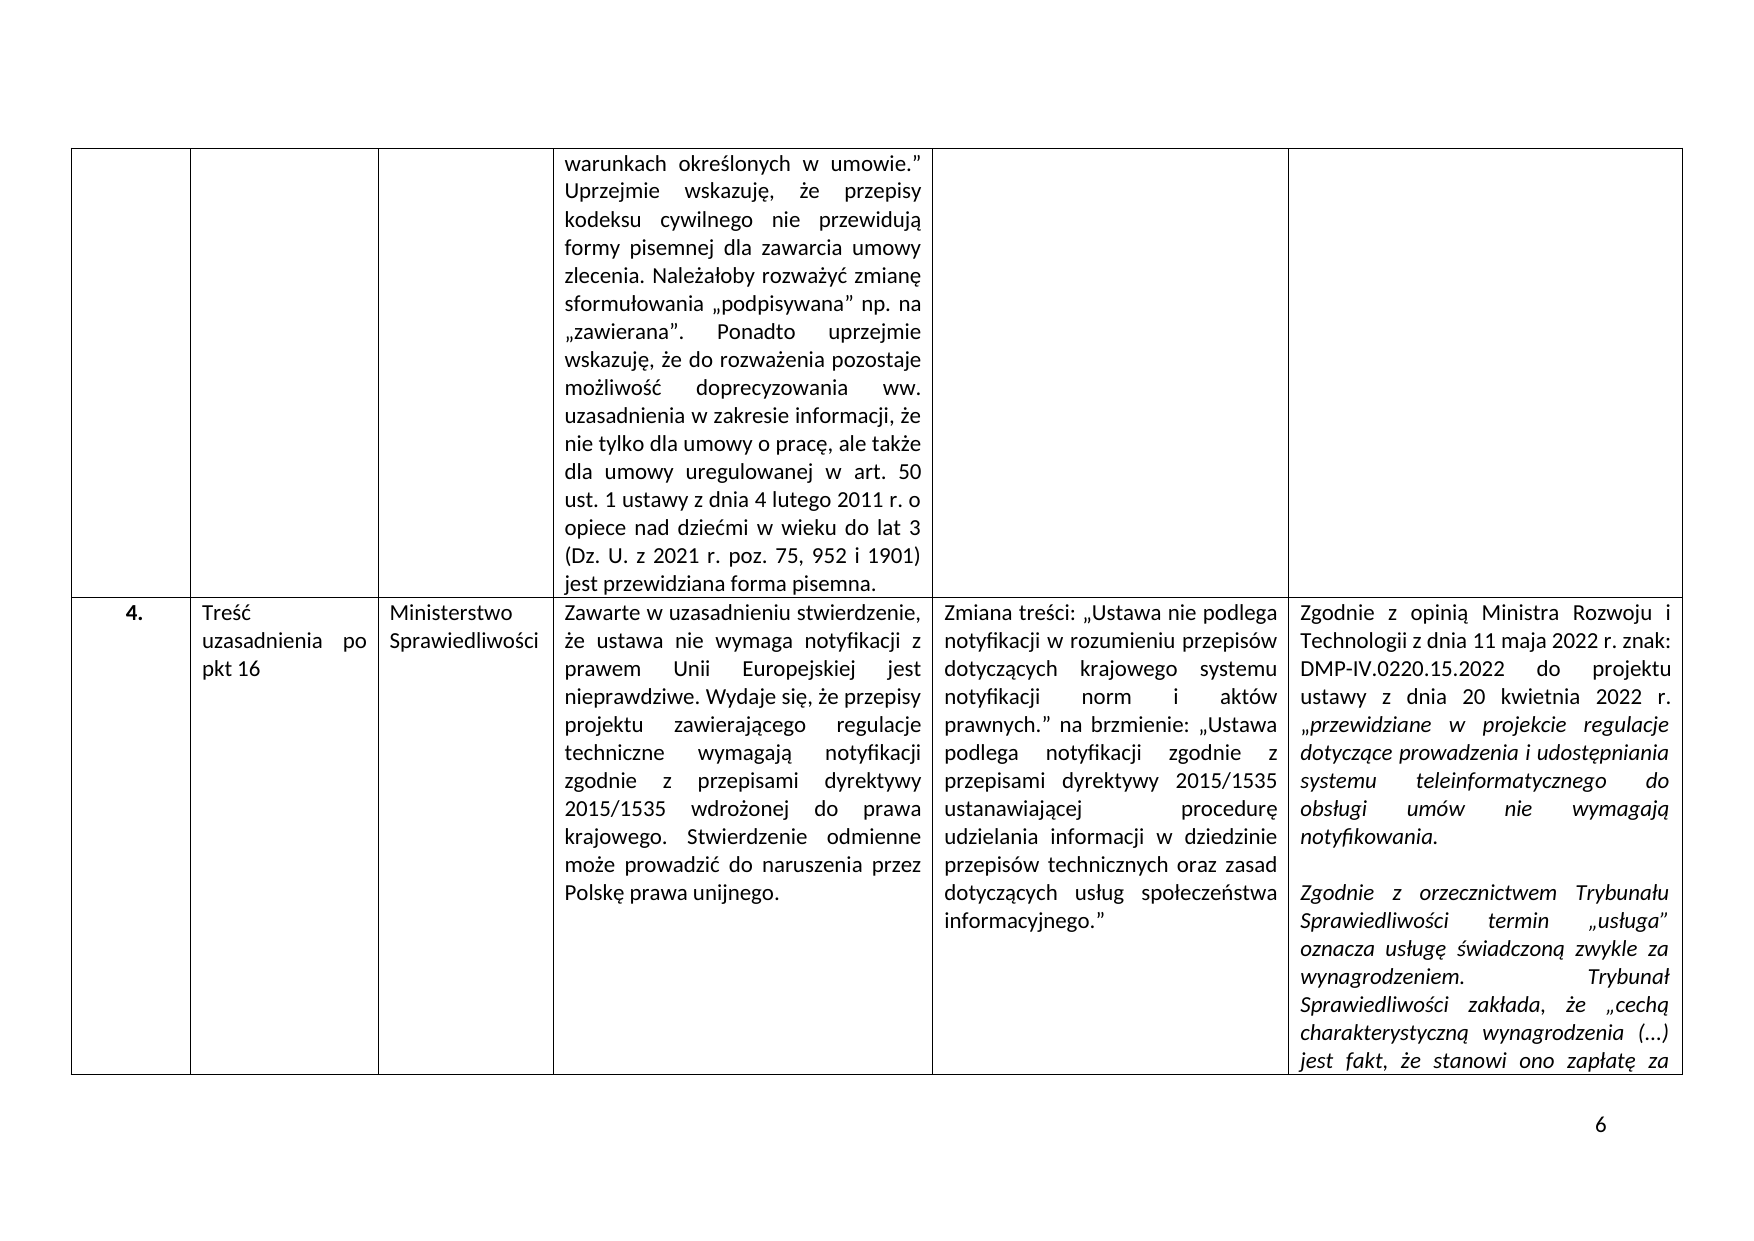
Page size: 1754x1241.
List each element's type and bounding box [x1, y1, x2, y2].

table_cell [72, 598, 190, 1074]
table_cell [554, 149, 932, 597]
table_cell [72, 149, 190, 597]
table_cell [933, 149, 1288, 597]
table_cell [1289, 149, 1682, 597]
table_cell [554, 598, 932, 1074]
table_cell [191, 149, 378, 597]
table_cell [379, 149, 553, 597]
table_cell [1289, 598, 1682, 1074]
table_cell [379, 598, 553, 1074]
table_cell [191, 598, 378, 1074]
table_cell [933, 598, 1288, 1074]
